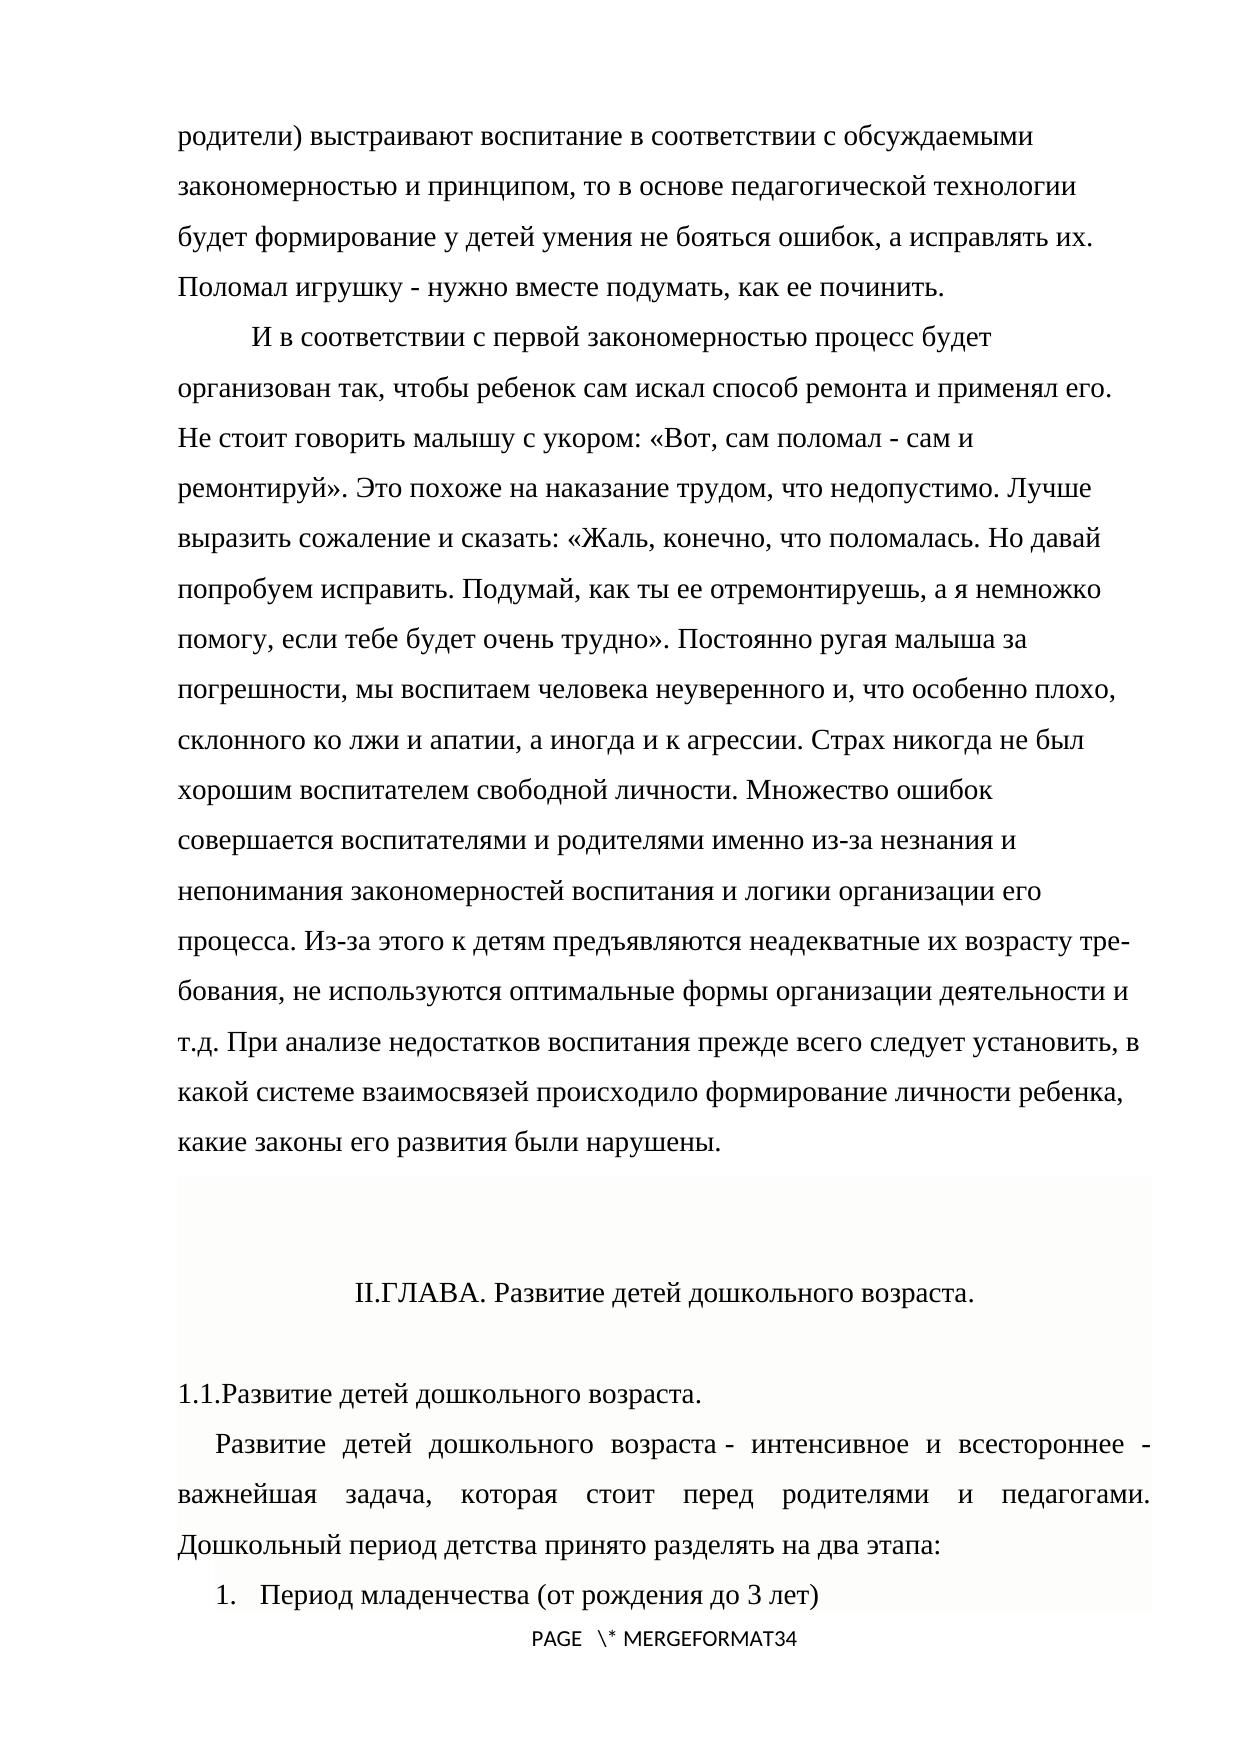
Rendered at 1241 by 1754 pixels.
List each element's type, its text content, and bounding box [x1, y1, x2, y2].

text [177, 118, 1152, 303]
text И в соответствии с первой закономерностью процесс будет организован так, чтобы ребенок сам искал способ ремонта и применял его. Не стоит говорить малышу с укором: «Вот, сам поломал - сам и ремонтируй». Это похоже на наказание трудом, что недопустимо. Лучше выразить сожаление и сказать: «Жаль, конечно, что поломалась. Но давай попробуем исправить. Подумай, как ты ее отремонтируешь, а я немножко помогу, если тебе будет очень трудно». Постоянно ругая малыша за погрешности, мы воспитаем человека неуверенного и, что особенно плохо, склонного ко лжи и апатии, а иногда и к агрессии. Страх никогда не был хорошим воспитателем свободной личности. Множество ошибок совершается воспитателями и родителями именно из-за незнания и непонимания закономерностей воспитания и логики организации его процесса. Из-за этого к детям предъявляются неадекватные их возрасту требования, не используются оптимальные формы организации деятельности и т.д. При анализе недостатков воспитания прежде всего следует установить, в какой системе взаимосвязей происходило формирование личности ребенка, какие законы его развития были нарушены. [177, 319, 1152, 1158]
list Период младенчества (от рождения до 3 лет) [215, 1577, 1152, 1611]
text 1.1.Развитие детей дошкольного возраста. [177, 1376, 1152, 1409]
text Развитие детей дошкольного возраста - интенсивное и всестороннее - важнейшая задача, которая стоит перед родителями и педагогами. Дошкольный период детства принято разделять на два этапа: [177, 1426, 1152, 1560]
text ӀӀ.ГЛАВА. Развитие детей дошкольного возраста. [177, 1275, 1152, 1309]
